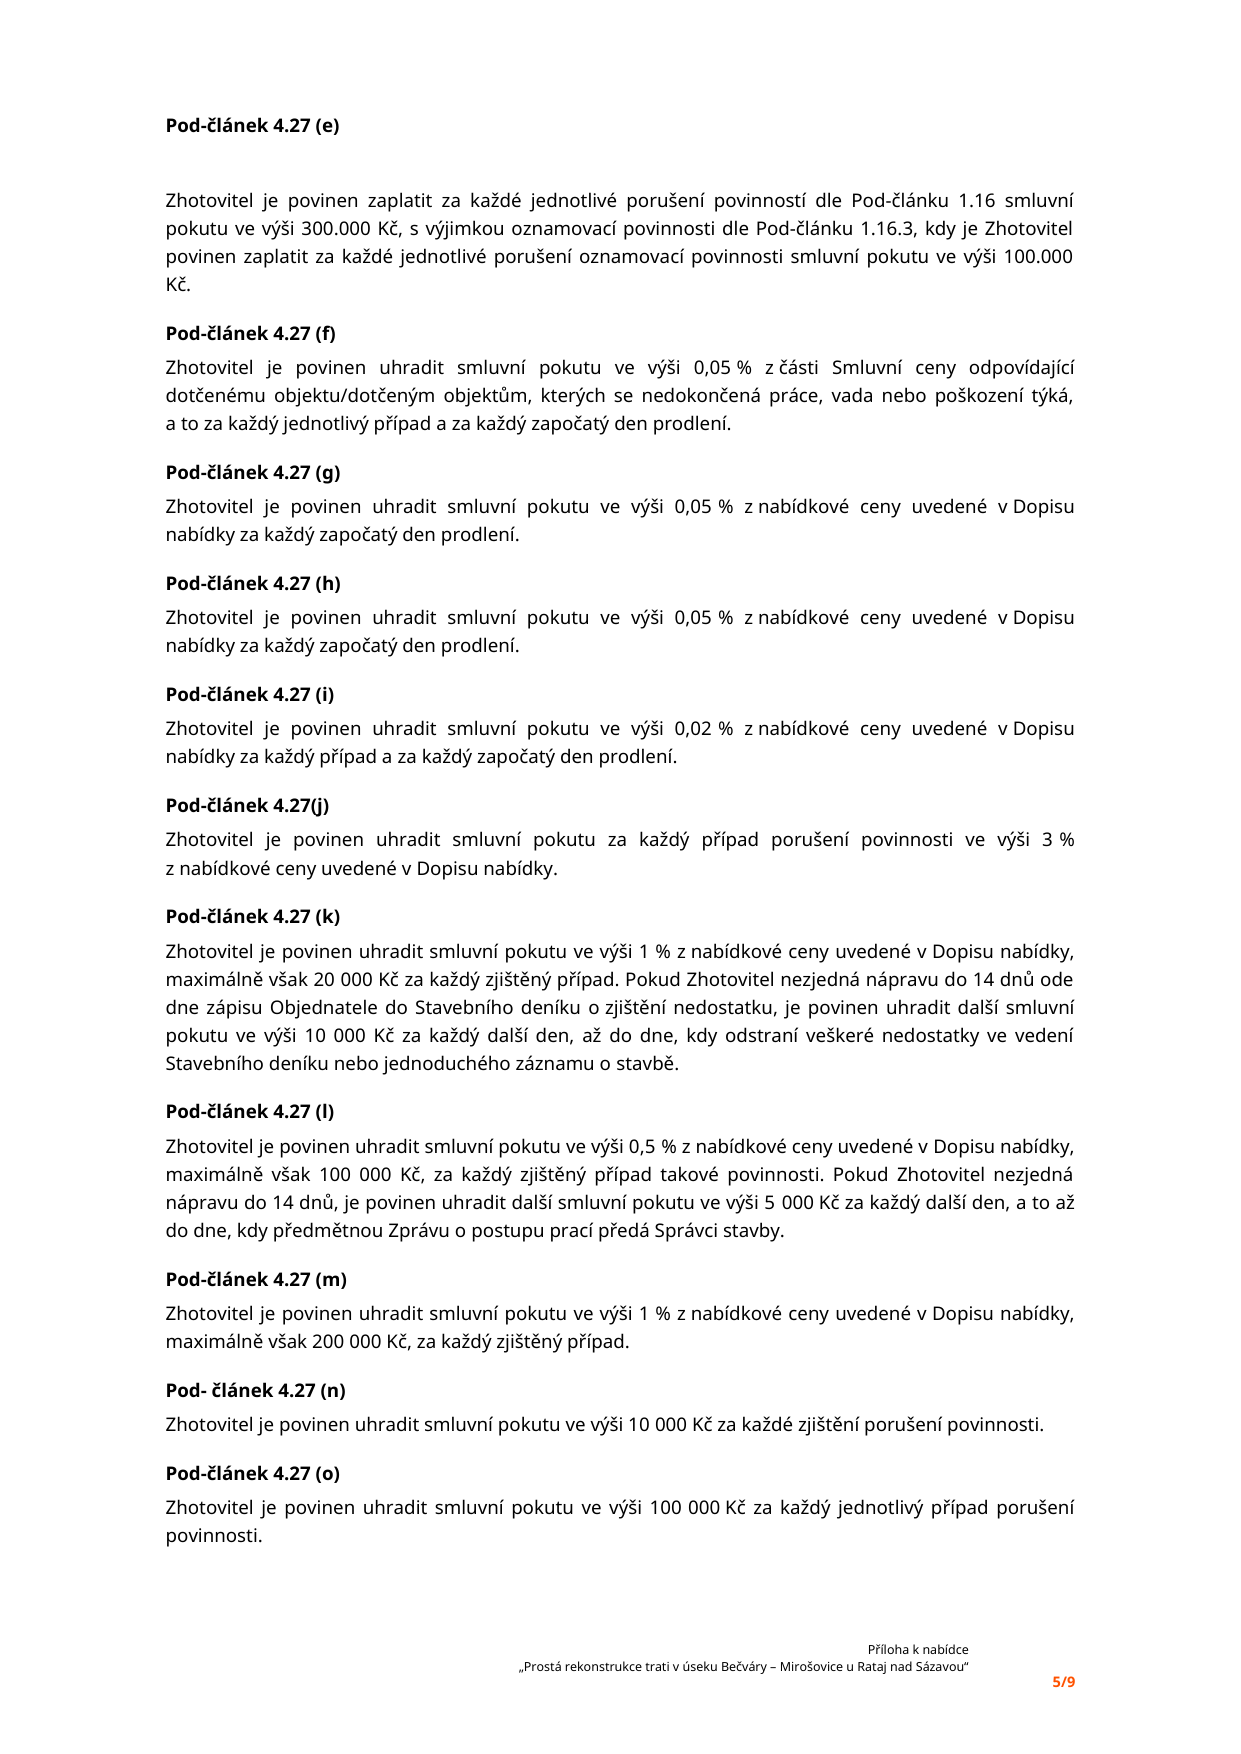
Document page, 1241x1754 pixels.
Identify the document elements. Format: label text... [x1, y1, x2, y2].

text Zhotovitel je povinen uhradit smluvní pokutu ve výši 1 % z nabídkové ceny uvedené v Dopisu nabídky, maximálně však 200 000 Kč, za každý zjištěný případ. [165, 1300, 1075, 1354]
text Zhotovitel je povinen uhradit smluvní pokutu ve výši 100 000 Kč za každý jednotlivý případ porušení povinnosti. [165, 1494, 1075, 1548]
text Pod-článek 4.27 (h) [165, 570, 1075, 596]
text Zhotovitel je povinen uhradit smluvní pokutu ve výši 10 000 Kč za každé zjištění porušení povinnosti. [165, 1411, 1075, 1437]
text Pod-článek 4.27(j) [165, 792, 1075, 818]
text Zhotovitel je povinen uhradit smluvní pokutu ve výši 1 % z nabídkové ceny uvedené v Dopisu nabídky, maximálně však 20 000 Kč za každý zjištěný případ. Pokud Zhotovitel nezjedná nápravu do 14 dnů ode dne zápisu Objednatele do Stavebního deníku o zjištění nedostatku, je povinen uhradit další smluvní pokutu ve výši 10 000 Kč za každý další den, až do dne, kdy odstraní veškeré nedostatky ve vedení Stavebního deníku nebo jednoduchého záznamu o stavbě. [165, 938, 1075, 1076]
text Pod-článek 4.27 (e) [165, 112, 1075, 138]
text Zhotovitel je povinen uhradit smluvní pokutu ve výši 0,05 % z nabídkové ceny uvedené v Dopisu nabídky za každý započatý den prodlení. [165, 604, 1075, 658]
text Pod-článek 4.27 (f) [165, 320, 1075, 345]
text Pod- článek 4.27 (n) [165, 1377, 1075, 1403]
text Zhotovitel je povinen uhradit smluvní pokutu ve výši 0,5 % z nabídkové ceny uvedené v Dopisu nabídky, maximálně však 100 000 Kč, za každý zjištěný případ takové povinnosti. Pokud Zhotovitel nezjedná nápravu do 14 dnů, je povinen uhradit další smluvní pokutu ve výši 5 000 Kč za každý další den, a to až do dne, kdy předmětnou Zprávu o postupu prací předá Správci stavby. [165, 1133, 1075, 1243]
text Pod-článek 4.27 (o) [165, 1460, 1075, 1486]
text Pod-článek 4.27 (k) [165, 904, 1075, 929]
text Zhotovitel je povinen uhradit smluvní pokutu ve výši 0,02 % z nabídkové ceny uvedené v Dopisu nabídky za každý případ a za každý započatý den prodlení. [165, 716, 1075, 769]
text Zhotovitel je povinen uhradit smluvní pokutu ve výši 0,05 % z nabídkové ceny uvedené v Dopisu nabídky za každý započatý den prodlení. [165, 493, 1075, 547]
text Pod-článek 4.27 (l) [165, 1099, 1075, 1124]
text Zhotovitel je povinen zaplatit za každé jednotlivé porušení povinností dle Pod-článku 1.16 smluvní pokutu ve výši 300.000 Kč, s výjimkou oznamovací povinnosti dle Pod-článku 1.16.3, kdy je Zhotovitel povinen zaplatit za každé jednotlivé porušení oznamovací povinnosti smluvní pokutu ve výši 100.000 Kč. [165, 187, 1075, 297]
text Zhotovitel je povinen uhradit smluvní pokutu ve výši 0,05 % z části Smluvní ceny odpovídající dotčenému objektu/dotčeným objektům, kterých se nedokončená práce, vada nebo poškození týká, a to za každý jednotlivý případ a za každý započatý den prodlení. [165, 354, 1075, 436]
text Zhotovitel je povinen uhradit smluvní pokutu za každý případ porušení povinnosti ve výši 3 % z nabídkové ceny uvedené v Dopisu nabídky. [165, 827, 1075, 880]
text Pod-článek 4.27 (i) [165, 681, 1075, 707]
text Pod-článek 4.27 (m) [165, 1266, 1075, 1292]
text Pod-článek 4.27 (g) [165, 459, 1075, 484]
